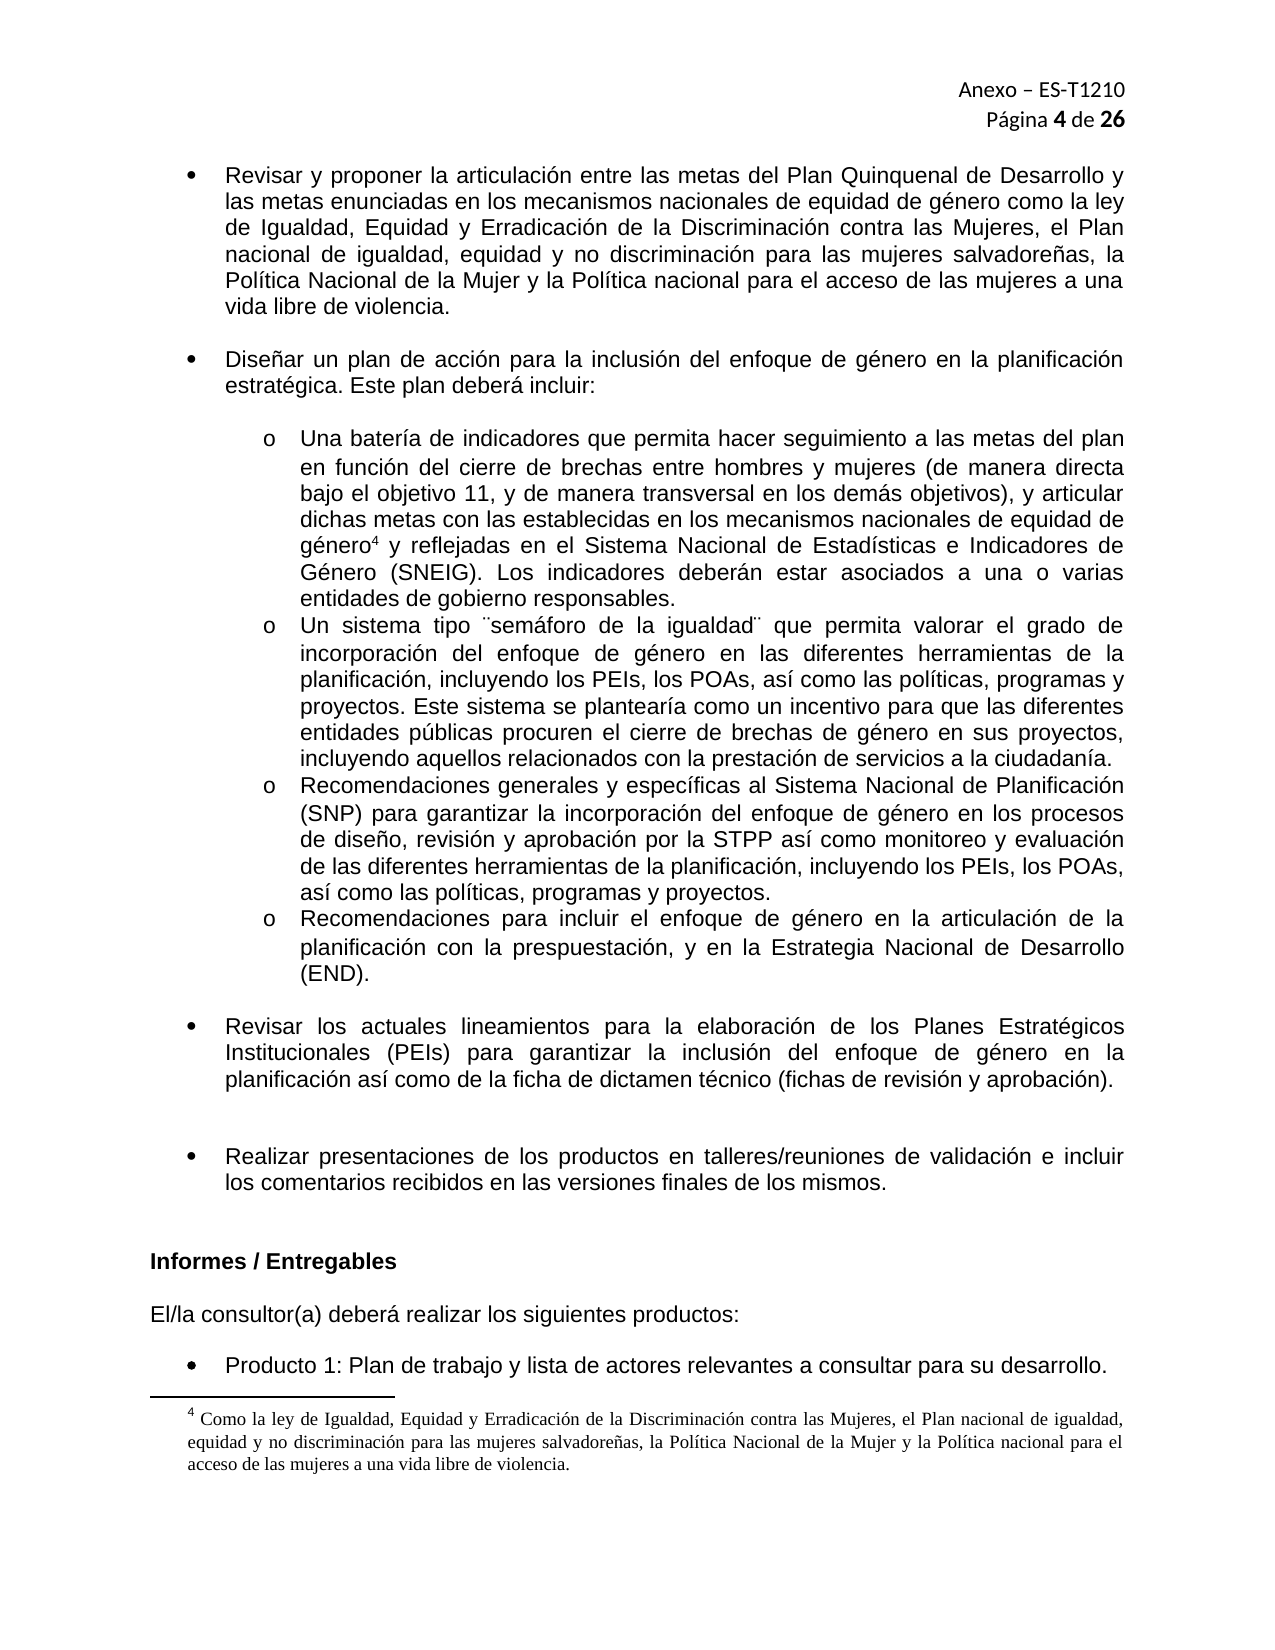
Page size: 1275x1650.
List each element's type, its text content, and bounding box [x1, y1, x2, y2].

text Informes / Entregables [150, 1248, 1125, 1275]
list Revisar los actuales lineamientos para la elaboración de los Planes Estratégicos Institucionales (PEIs) para garantizar la inclusión del enfoque de género en la planificación así como de la ficha de dictamen técnico (fichas de revisión y aprobación). [187, 1013, 1125, 1092]
list Revisar y proponer la articulación entre las metas del Plan Quinquenal de Desarrollo y las metas enunciadas en los mecanismos nacionales de equidad de género como la ley de Igualdad, Equidad y Erradicación de la Discriminación contra las Mujeres, el Plan nacional de igualdad, equidad y no discriminación para las mujeres salvadoreñas, la Política Nacional de la Mujer y la Política nacional para el acceso de las mujeres a una vida libre de violencia. [187, 162, 1125, 320]
list Realizar presentaciones de los productos en talleres/reuniones de validación e incluir los comentarios recibidos en las versiones finales de los mismos. [187, 1143, 1125, 1196]
list Diseñar un plan de acción para la inclusión del enfoque de género en la planificación estratégica. Este plan deberá incluir: [187, 346, 1125, 399]
list Un sistema tipo ¨semáforo de la igualdad¨ que permita valorar el grado de incorporación del enfoque de género en las diferentes herramientas de la planificación, incluyendo los PEIs, los POAs, así como las políticas, programas y proyectos. Este sistema se plantearía como un incentivo para que las diferentes entidades públicas procuren el cierre de brechas de género en sus proyectos, incluyendo aquellos relacionados con la prestación de servicios a la ciudadanía. [262, 612, 1125, 772]
list Producto 1: Plan de trabajo y lista de actores relevantes a consultar para su desarrollo. [187, 1352, 1125, 1378]
list Recomendaciones para incluir el enfoque de género en la articulación de la planificación con la prespuestación, y en la Estrategia Nacional de Desarrollo (END). [262, 905, 1125, 986]
text El/la consultor(a) deberá realizar los siguientes productos: [150, 1301, 1125, 1327]
list Recomendaciones generales y específicas al Sistema Nacional de Planificación (SNP) para garantizar la incorporación del enfoque de género en los procesos de diseño, revisión y aprobación por la STPP así como monitoreo y evaluación de las diferentes herramientas de la planificación, incluyendo los PEIs, los POAs, así como las políticas, programas y proyectos. [262, 772, 1125, 905]
list Una batería de indicadores que permita hacer seguimiento a las metas del plan en función del cierre de brechas entre hombres y mujeres (de manera directa bajo el objetivo 11, y de manera transversal en los demás objetivos), y articular dichas metas con las establecidas en los mecanismos nacionales de equidad de género y reflejadas en el Sistema Nacional de Estadísticas e Indicadores de Género (SNEIG). Los indicadores deberán estar asociados a una o varias entidades de gobierno responsables. [262, 425, 1125, 612]
